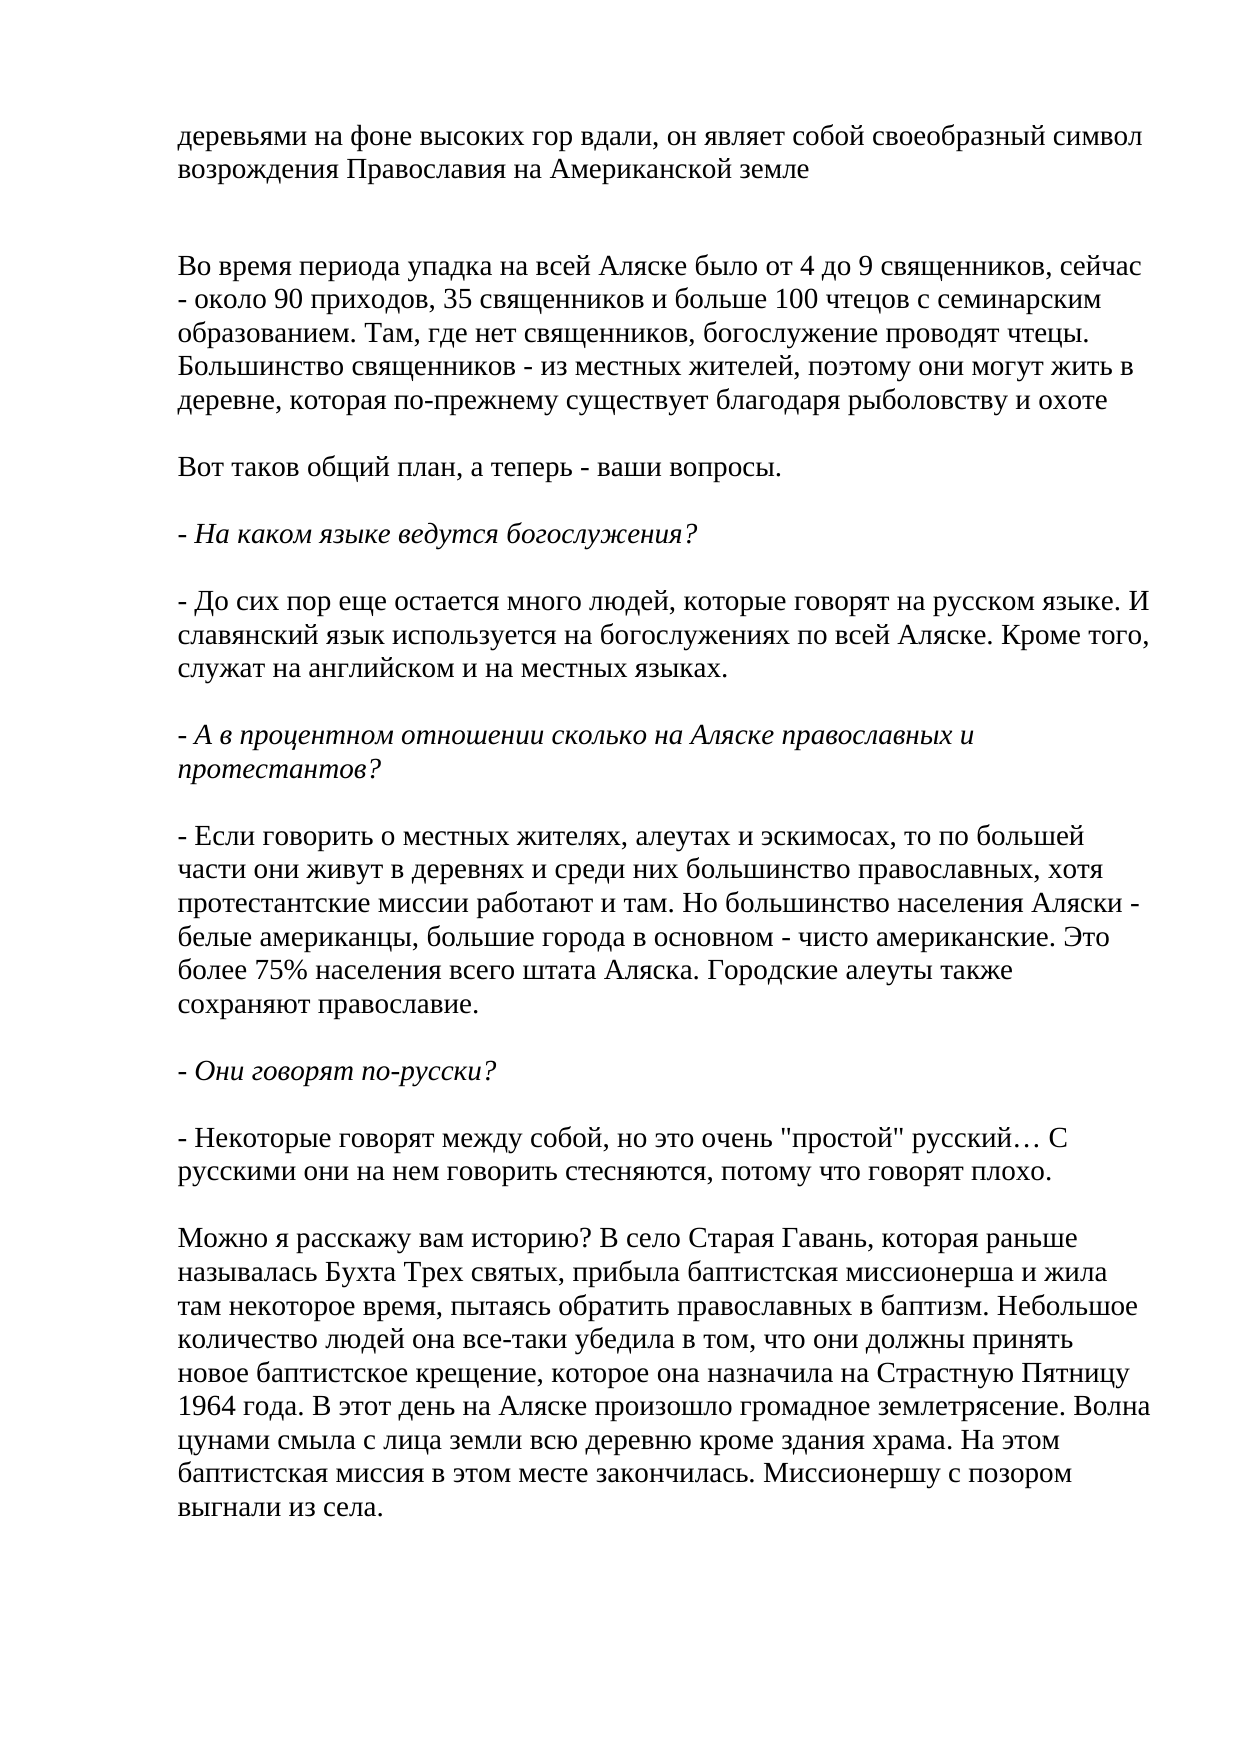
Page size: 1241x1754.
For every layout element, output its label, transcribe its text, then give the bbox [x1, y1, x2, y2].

text Во время периода упадка на всей Аляске было от 4 до 9 священников, сейчас - около 90 приходов, 35 священников и больше 100 чтецов с семинарским образованием. Там, где нет священников, богослужение проводят чтецы. Большинство священников - из местных жителей, поэтому они могут жить в деревне, которая по-прежнему существует благодаря рыболовству и охоте [177, 248, 1152, 416]
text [177, 118, 1152, 185]
text Вот таков общий план, а теперь - ваши вопросы. - На каком языке ведутся богослужения? - До сих пор еще остается много людей, которые говорят на русском языке. И славянский язык используется на богослужениях по всей Аляске. Кроме того, служат на английском и на местных языках. - А в процентном отношении сколько на Аляске православных и протестантов? - Если говорить о местных жителях, алеутах и эскимосах, то по большей части они живут в деревнях и среди них большинство православных, хотя протестантские миссии работают и там. Но большинство населения Аляски - белые американцы, большие города в основном - чисто американские. Это более 75% населения всего штата Аляска. Городские алеуты также сохраняют православие. - Они говорят по-русски? - Некоторые говорят между собой, но это очень "простой" русский… С русскими они на нем говорить стесняются, потому что говорят плохо. Можно я расскажу вам историю? В село Старая Гавань, которая раньше называлась Бухта Трех святых, прибыла баптистская миссионерша и жила там некоторое время, пытаясь обратить православных в баптизм. Небольшое количество людей она все-таки убедила в том, что они должны принять новое баптистское крещение, которое она назначила на Страстную Пятницу 1964 года. В этот день на Аляске произошло громадное землетрясение. Волна цунами смыла с лица земли всю деревню кроме здания храма. На этом баптистская миссия в этом месте закончилась. Миссионершу с позором выгнали из села. [177, 449, 1152, 1584]
